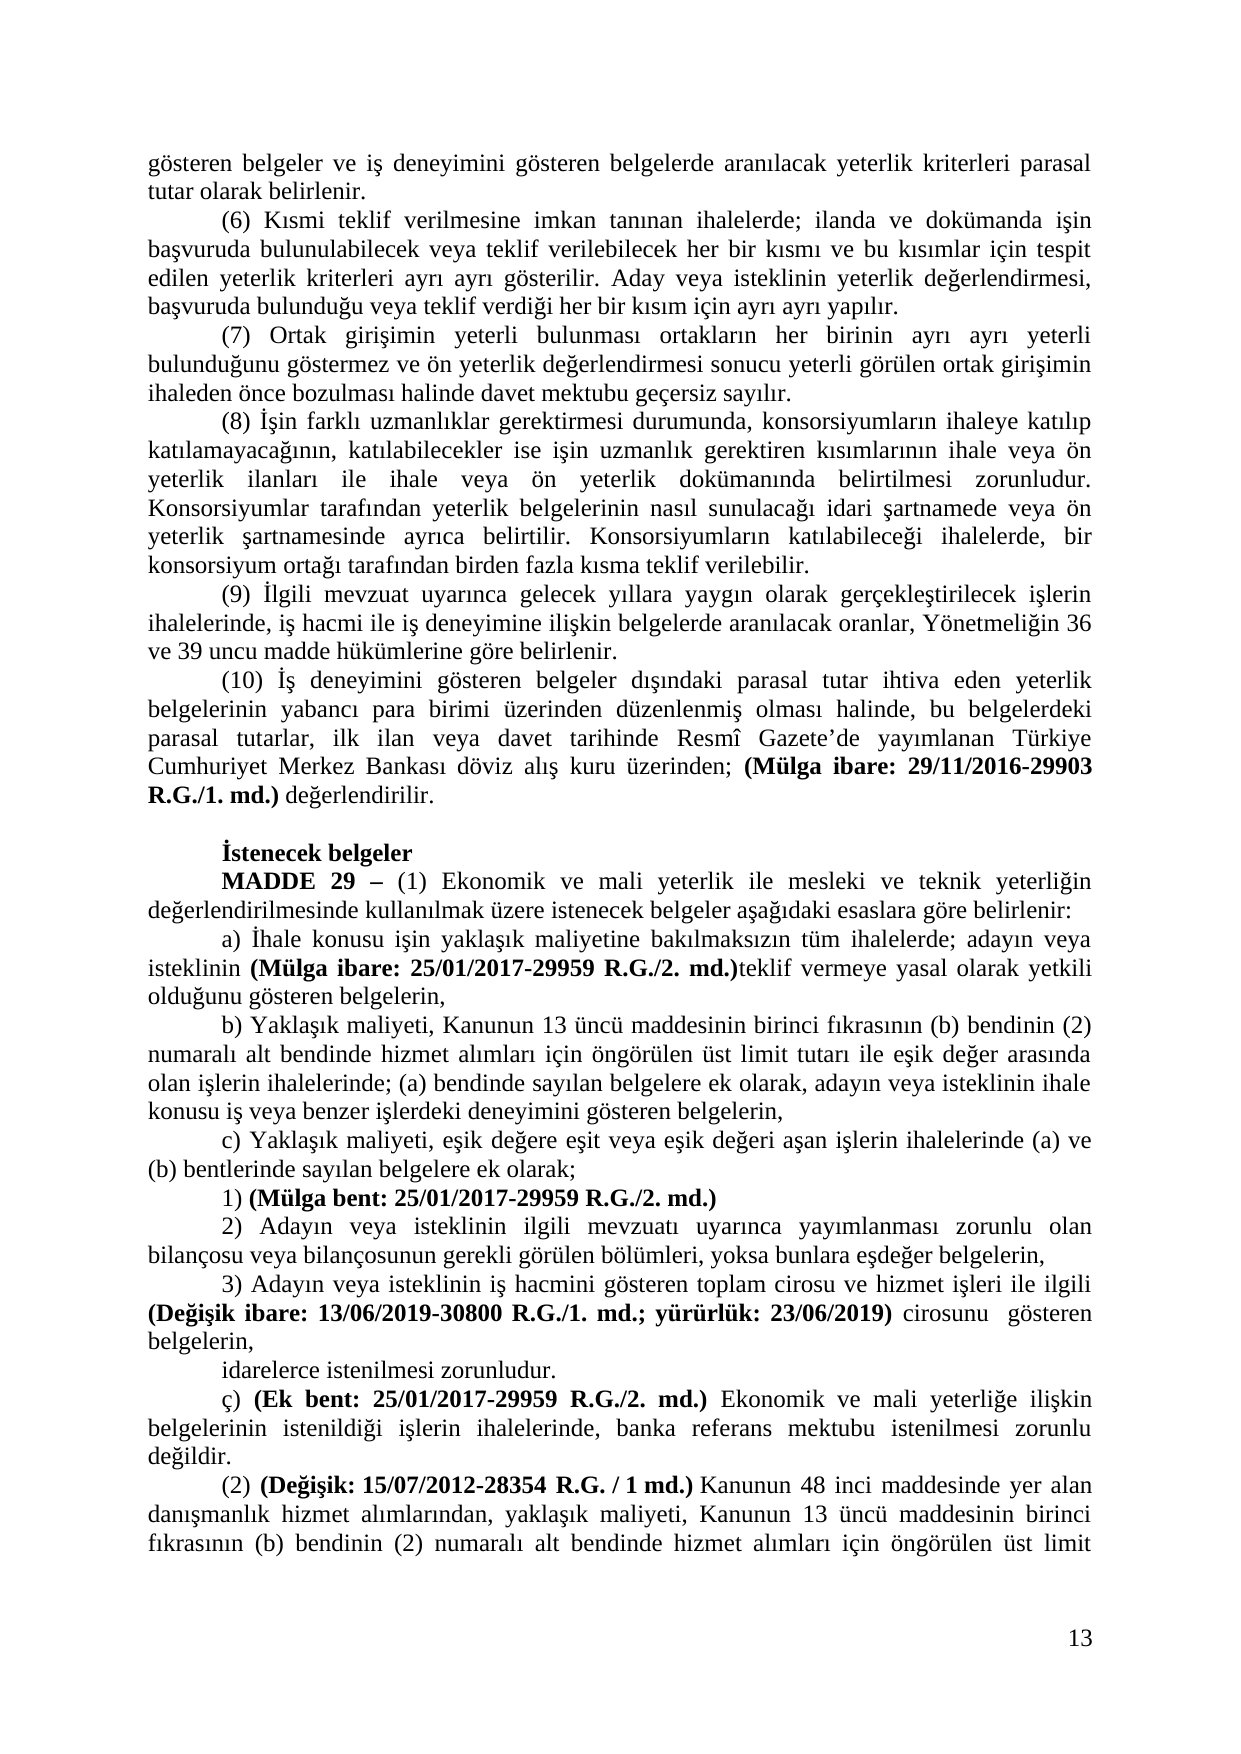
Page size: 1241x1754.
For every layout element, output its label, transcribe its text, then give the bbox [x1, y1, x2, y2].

text MADDE 29 – (1) Ekonomik ve mali yeterlik ile mesleki ve teknik yeterliğin değerlendirilmesinde kullanılmak üzere istenecek belgeler aşağıdaki esaslara göre belirlenir: [148, 866, 1092, 924]
text 2) Adayın veya isteklinin ilgili mevzuatı uyarınca yayımlanması zorunlu olan bilançosu veya bilançosunun gerekli görülen bölümleri, yoksa bunlara eşdeğer belgelerin, [148, 1211, 1092, 1269]
text 1) (Mülga bent: 25/01/2017-29959 R.G./2. md.) [148, 1183, 1092, 1211]
text b) Yaklaşık maliyeti, Kanunun 13 üncü maddesinin birinci fıkrasının (b) bendinin (2) numaralı alt bendinde hizmet alımları için öngörülen üst limit tutarı ile eşik değer arasında olan işlerin ihalelerinde; (a) bendinde sayılan belgelere ek olarak, adayın veya isteklinin ihale konusu iş veya benzer işlerdeki deneyimini gösteren belgelerin, [148, 1010, 1092, 1125]
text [148, 1470, 1092, 1556]
text (7) Ortak girişimin yeterli bulunması ortakların her birinin ayrı ayrı yeterli bulunduğunu göstermez ve ön yeterlik değerlendirmesi sonucu yeterli görülen ortak girişimin ihaleden önce bozulması halinde davet mektubu geçersiz sayılır. [148, 320, 1092, 406]
text (9) İlgili mevzuat uyarınca gelecek yıllara yaygın olarak gerçekleştirilecek işlerin ihalelerinde, iş hacmi ile iş deneyimine ilişkin belgelerde aranılacak oranlar, Yönetmeliğin 36 ve 39 uncu madde hükümlerine göre belirlenir. [148, 579, 1092, 665]
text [148, 148, 1092, 205]
text (6) Kısmi teklif verilmesine imkan tanınan ihalelerde; ilanda ve dokümanda işin başvuruda bulunulabilecek veya teklif verilebilecek her bir kısmı ve bu kısımlar için tespit edilen yeterlik kriterleri ayrı ayrı gösterilir. Aday veya isteklinin yeterlik değerlendirmesi, başvuruda bulunduğu veya teklif verdiği her bir kısım için ayrı ayrı yapılır. [148, 205, 1092, 320]
text 3) Adayın veya isteklinin iş hacmini gösteren toplam cirosu ve hizmet işleri ile ilgili (Değişik ibare: 13/06/2019-30800 R.G./1. md.; yürürlük: 23/06/2019) cirosunu gösteren belgelerin, [148, 1269, 1092, 1355]
text a) İhale konusu işin yaklaşık maliyetine bakılmaksızın tüm ihalelerde; adayın veya isteklinin (Mülga ibare: 25/01/2017-29959 R.G./2. md.)teklif vermeye yasal olarak yetkili olduğunu gösteren belgelerin, [148, 924, 1092, 1010]
subtitle İstenecek belgeler [148, 838, 1092, 866]
text c) Yaklaşık maliyeti, eşik değere eşit veya eşik değeri aşan işlerin ihalelerinde (a) ve (b) bentlerinde sayılan belgelere ek olarak; [148, 1125, 1092, 1183]
text (8) İşin farklı uzmanlıklar gerektirmesi durumunda, konsorsiyumların ihaleye katılıp katılamayacağının, katılabilecekler ise işin uzmanlık gerektiren kısımlarının ihale veya ön yeterlik ilanları ile ihale veya ön yeterlik dokümanında belirtilmesi zorunludur. Konsorsiyumlar tarafından yeterlik belgelerinin nasıl sunulacağı idari şartnamede veya ön yeterlik şartnamesinde ayrıca belirtilir. Konsorsiyumların katılabileceği ihalelerde, bir konsorsiyum ortağı tarafından birden fazla kısma teklif verilebilir. [148, 406, 1092, 579]
text ç) (Ek bent: 25/01/2017-29959 R.G./2. md.) Ekonomik ve mali yeterliğe ilişkin belgelerinin istenildiği işlerin ihalelerinde, banka referans mektubu istenilmesi zorunlu değildir. [148, 1384, 1092, 1470]
text idarelerce istenilmesi zorunludur. [148, 1355, 1092, 1384]
text (10) İş deneyimini gösteren belgeler dışındaki parasal tutar ihtiva eden yeterlik belgelerinin yabancı para birimi üzerinden düzenlenmiş olması halinde, bu belgelerdeki parasal tutarlar, ilk ilan veya davet tarihinde Resmî Gazete’de yayımlanan Türkiye Cumhuriyet Merkez Bankası döviz alış kuru üzerinden; (Mülga ibare: 29/11/2016-29903 R.G./1. md.) değerlendirilir. [148, 665, 1092, 809]
